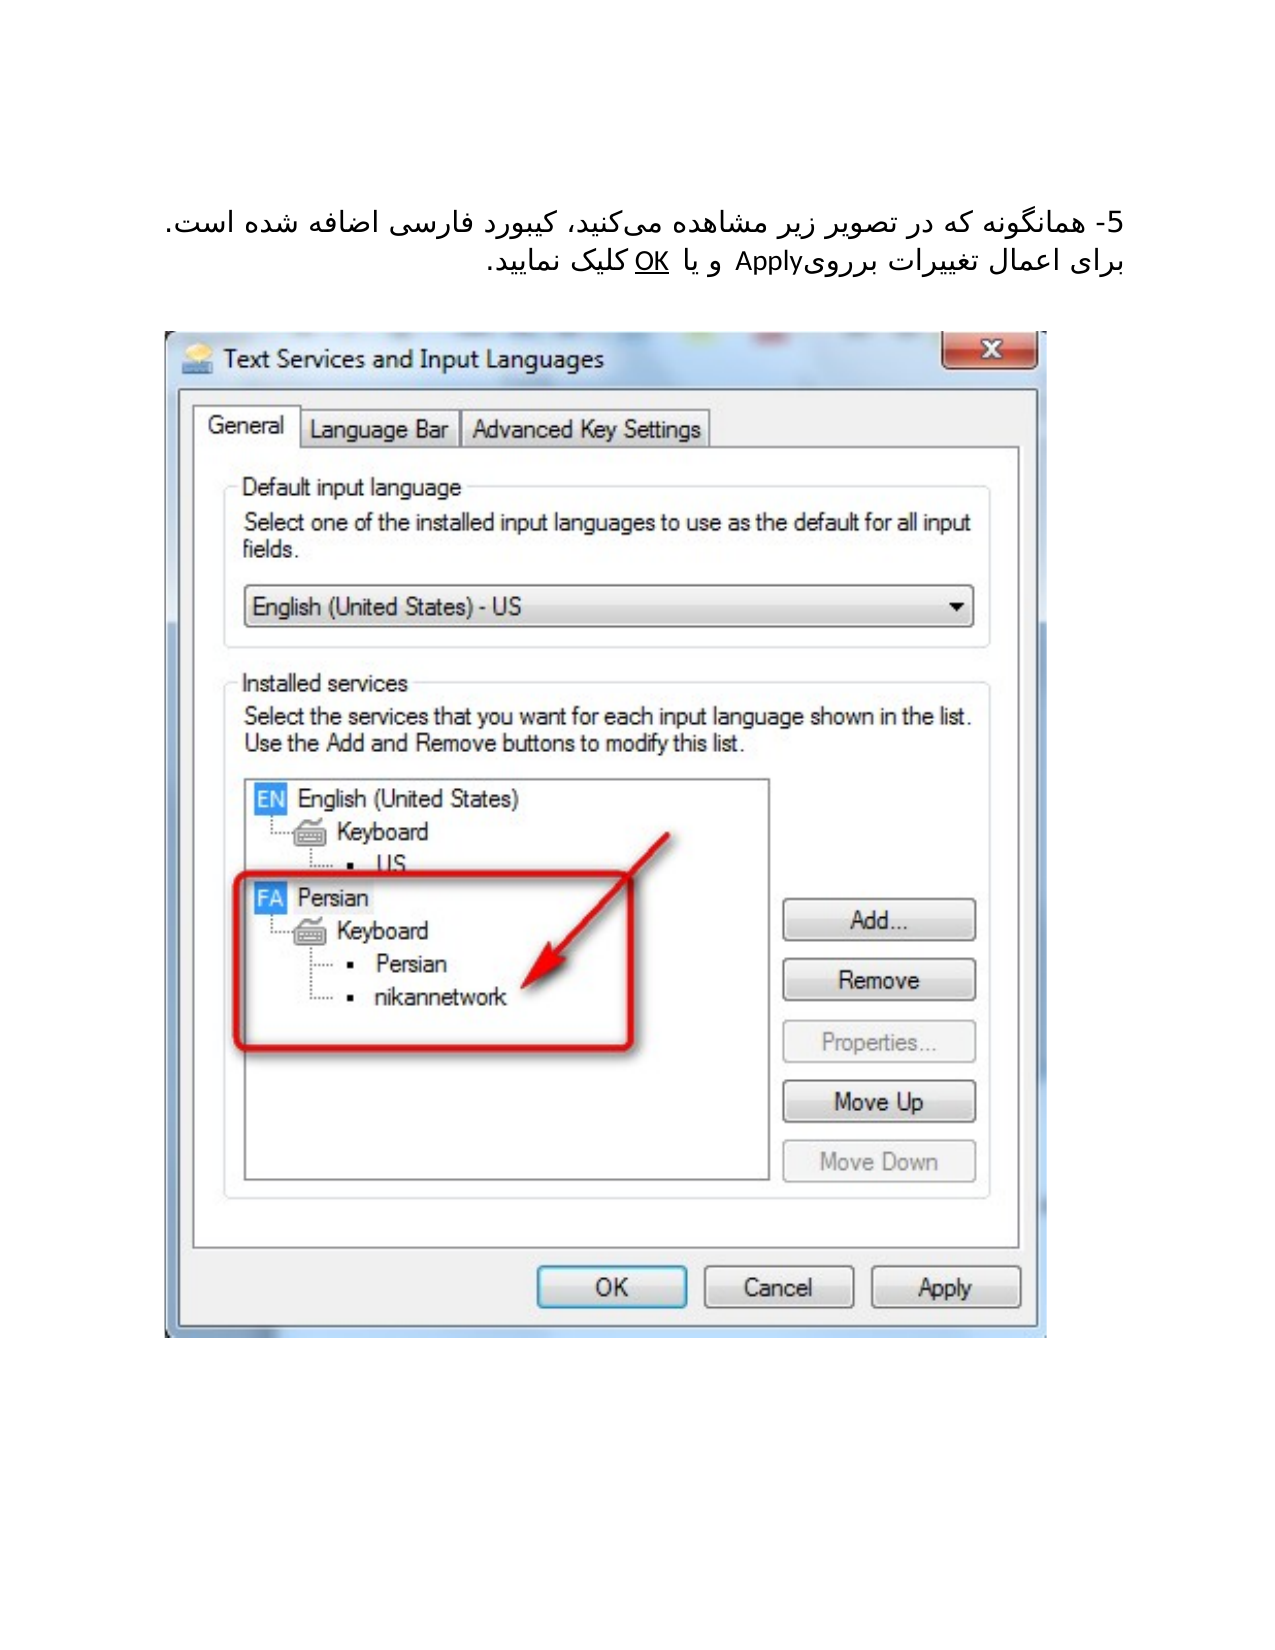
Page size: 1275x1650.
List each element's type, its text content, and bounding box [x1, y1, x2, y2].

picture [164, 331, 1047, 1338]
text 5- همانگونه که در تصویر زیر مشاهده می‌کنید، کیبورد فارسی اضافه شده است. برای اعمال تغییرات بررویApply و یا OK کلیک نمایید. [150, 205, 1125, 277]
